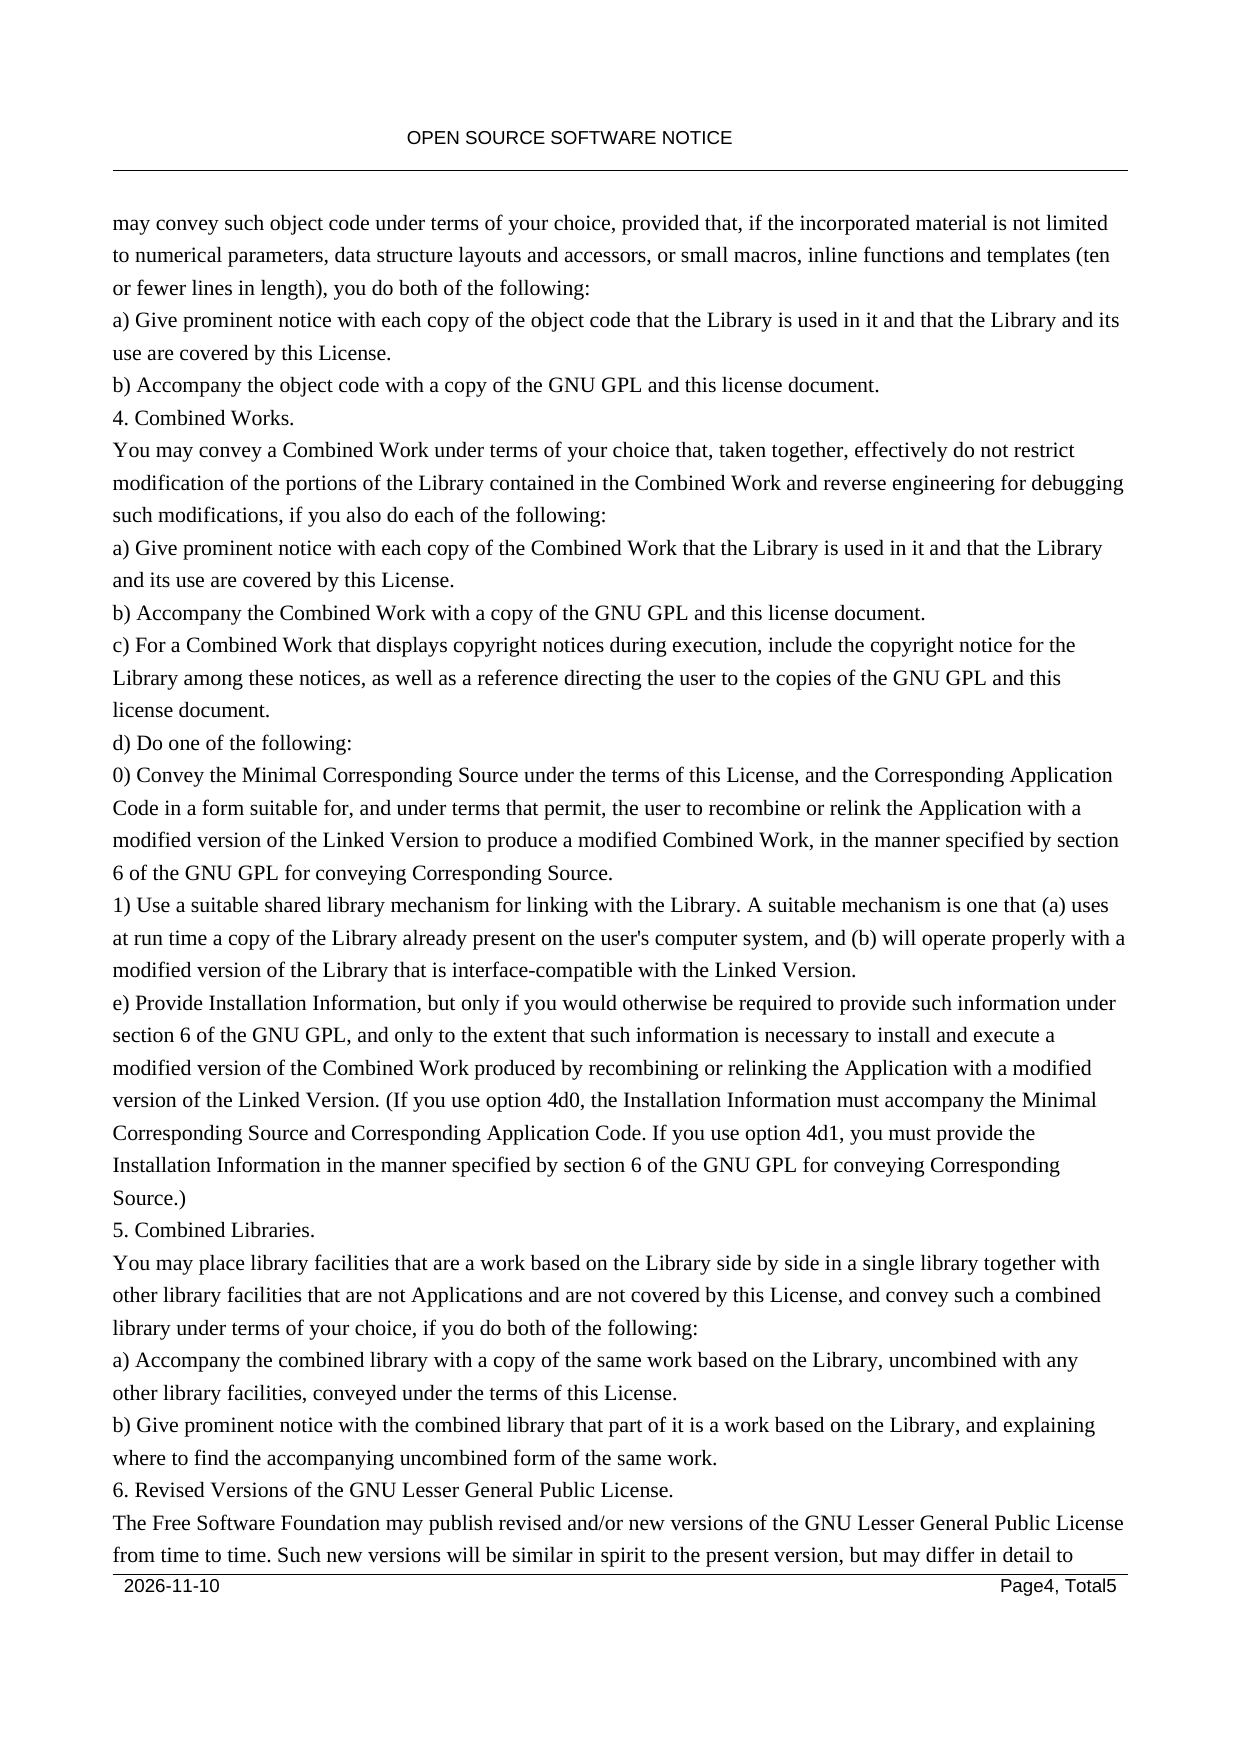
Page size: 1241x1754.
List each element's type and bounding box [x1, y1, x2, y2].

text [112, 206, 1128, 1571]
